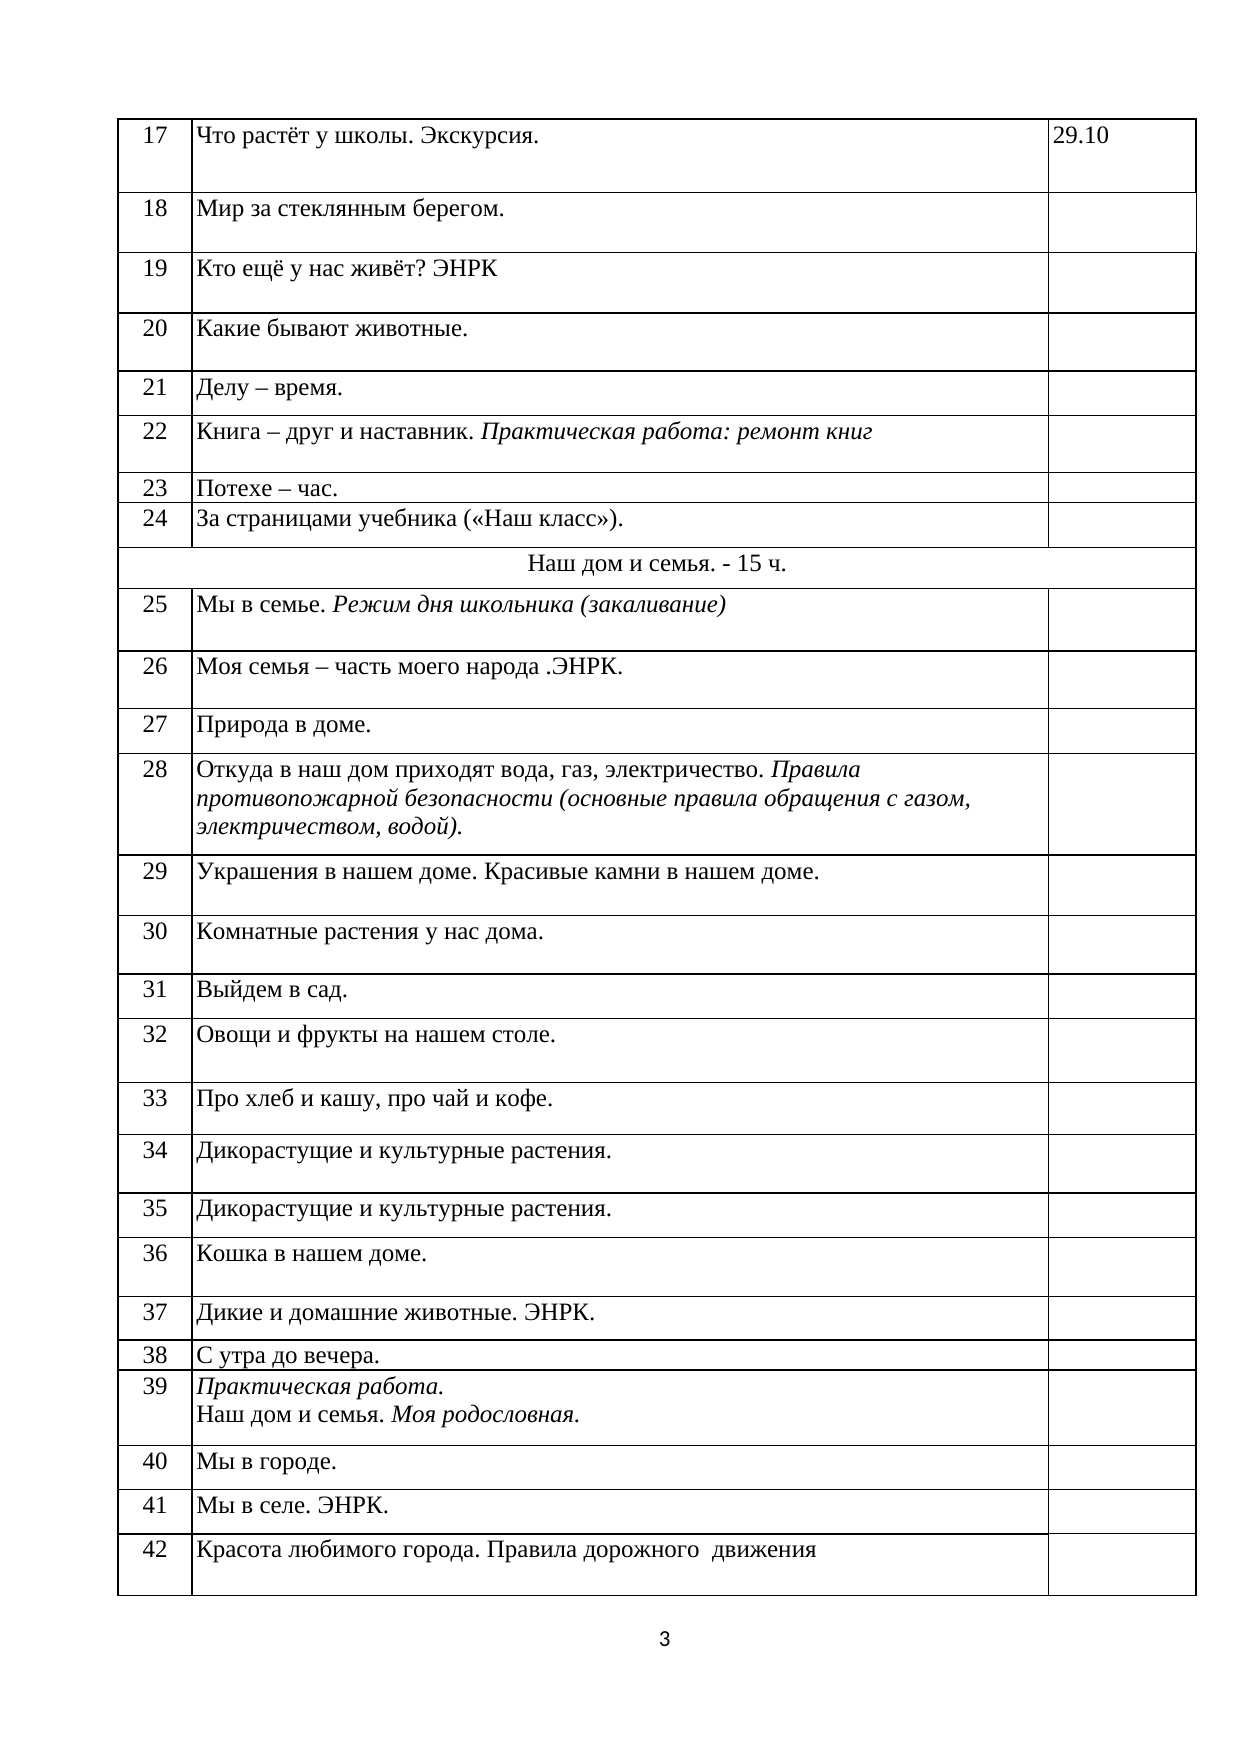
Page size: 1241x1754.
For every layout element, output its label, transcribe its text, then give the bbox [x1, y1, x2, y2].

table_cell Наш дом и семья. - 15 ч. [119, 548, 1195, 588]
table_cell 42 [119, 1535, 191, 1595]
table_cell 31 [119, 975, 191, 1018]
table_cell Кошка в нашем доме. [193, 1238, 1048, 1296]
table_cell 28 [119, 754, 191, 854]
table_cell [1049, 589, 1195, 650]
table_cell 17 [119, 120, 191, 192]
table_cell [1049, 503, 1195, 546]
table_cell [1049, 473, 1195, 502]
table_cell 24 [119, 503, 191, 546]
table_cell [1049, 754, 1195, 854]
table_cell 18 [119, 193, 191, 252]
table_cell [1049, 1194, 1195, 1237]
table_cell Мы в селе. ЭНРК. [193, 1490, 1048, 1533]
table_cell 29 [119, 856, 191, 915]
table_cell Дикие и домашние животные. ЭНРК. [193, 1297, 1048, 1339]
table_cell [1049, 193, 1196, 252]
table_cell [1049, 1371, 1195, 1445]
table_cell [1049, 1135, 1195, 1192]
table_cell С утра до вечера. [193, 1341, 1048, 1369]
table_cell 21 [119, 372, 191, 415]
table_cell Красота любимого города. Правила дорожного движения [193, 1535, 1048, 1595]
table_cell Дикорастущие и культурные растения. [193, 1194, 1048, 1237]
table_cell 29.10 [1049, 120, 1195, 192]
table_cell Мы в городе. [193, 1446, 1048, 1489]
table_cell Комнатные растения у нас дома. [193, 916, 1048, 973]
table_cell 32 [119, 1019, 191, 1082]
table_cell 23 [119, 473, 191, 502]
table_cell [1049, 1446, 1195, 1489]
table_cell Про хлеб и кашу, про чай и кофе. [193, 1083, 1048, 1134]
table_cell [1049, 856, 1195, 915]
table_cell 30 [119, 916, 191, 973]
table_cell Книга – друг и наставник. Практическая работа: ремонт книг [193, 416, 1048, 472]
table_cell [1049, 1238, 1195, 1296]
table_cell 41 [119, 1490, 191, 1533]
table_cell Дикорастущие и культурные растения. [193, 1135, 1048, 1192]
table_cell 38 [119, 1341, 191, 1369]
table_cell Мир за стеклянным берегом. [193, 193, 1048, 252]
table_cell 20 [119, 314, 191, 370]
table_cell Кто ещё у нас живёт? ЭНРК [193, 253, 1048, 312]
table_cell [1049, 1297, 1195, 1339]
table_cell [1049, 1019, 1195, 1082]
table_cell [1049, 372, 1195, 415]
table_cell 25 [119, 589, 191, 650]
table_cell Природа в доме. [193, 709, 1048, 752]
table_cell [1049, 916, 1195, 973]
table_cell Практическая работа. Наш дом и семья. Моя родословная. [193, 1371, 1048, 1445]
table_cell Выйдем в сад. [193, 975, 1048, 1018]
table_cell 19 [119, 253, 191, 312]
table_cell [1049, 709, 1195, 752]
table_cell За страницами учебника («Наш класс»). [193, 503, 1048, 546]
table_cell [1049, 652, 1195, 707]
table_cell [1049, 1534, 1195, 1595]
table_cell 26 [119, 652, 191, 707]
table_cell Откуда в наш дом приходят вода, газ, электричество. Правила противопожарной безопасности (основные правила обращения с газом, электричеством, водой). [193, 754, 1048, 854]
table_cell Потехе – час. [193, 473, 1048, 502]
table_cell 34 [119, 1135, 191, 1192]
table_cell [1049, 1083, 1195, 1134]
table_cell [1049, 253, 1195, 312]
table_cell 27 [119, 709, 191, 752]
table_cell Делу – время. [193, 372, 1048, 415]
table_cell [1049, 975, 1195, 1018]
table_cell [1049, 1341, 1195, 1369]
table_cell [1049, 1490, 1195, 1533]
table_cell Овощи и фрукты на нашем столе. [193, 1019, 1048, 1082]
table_cell 37 [119, 1297, 191, 1339]
table_cell Что растёт у школы. Экскурсия. [193, 120, 1048, 192]
table_cell 36 [119, 1238, 191, 1296]
table_cell 40 [119, 1446, 191, 1489]
table_cell [1049, 416, 1195, 472]
table_cell Мы в семье. Режим дня школьника (закаливание) [193, 589, 1048, 650]
table_cell Какие бывают животные. [193, 314, 1048, 370]
table_cell 33 [119, 1083, 191, 1134]
table_cell 39 [119, 1371, 191, 1445]
table_cell Украшения в нашем доме. Красивые камни в нашем доме. [193, 856, 1048, 915]
table_cell 22 [119, 416, 191, 472]
table_cell 35 [119, 1194, 191, 1237]
table_cell [1049, 314, 1195, 370]
table_cell Моя семья – часть моего народа .ЭНРК. [193, 652, 1048, 707]
